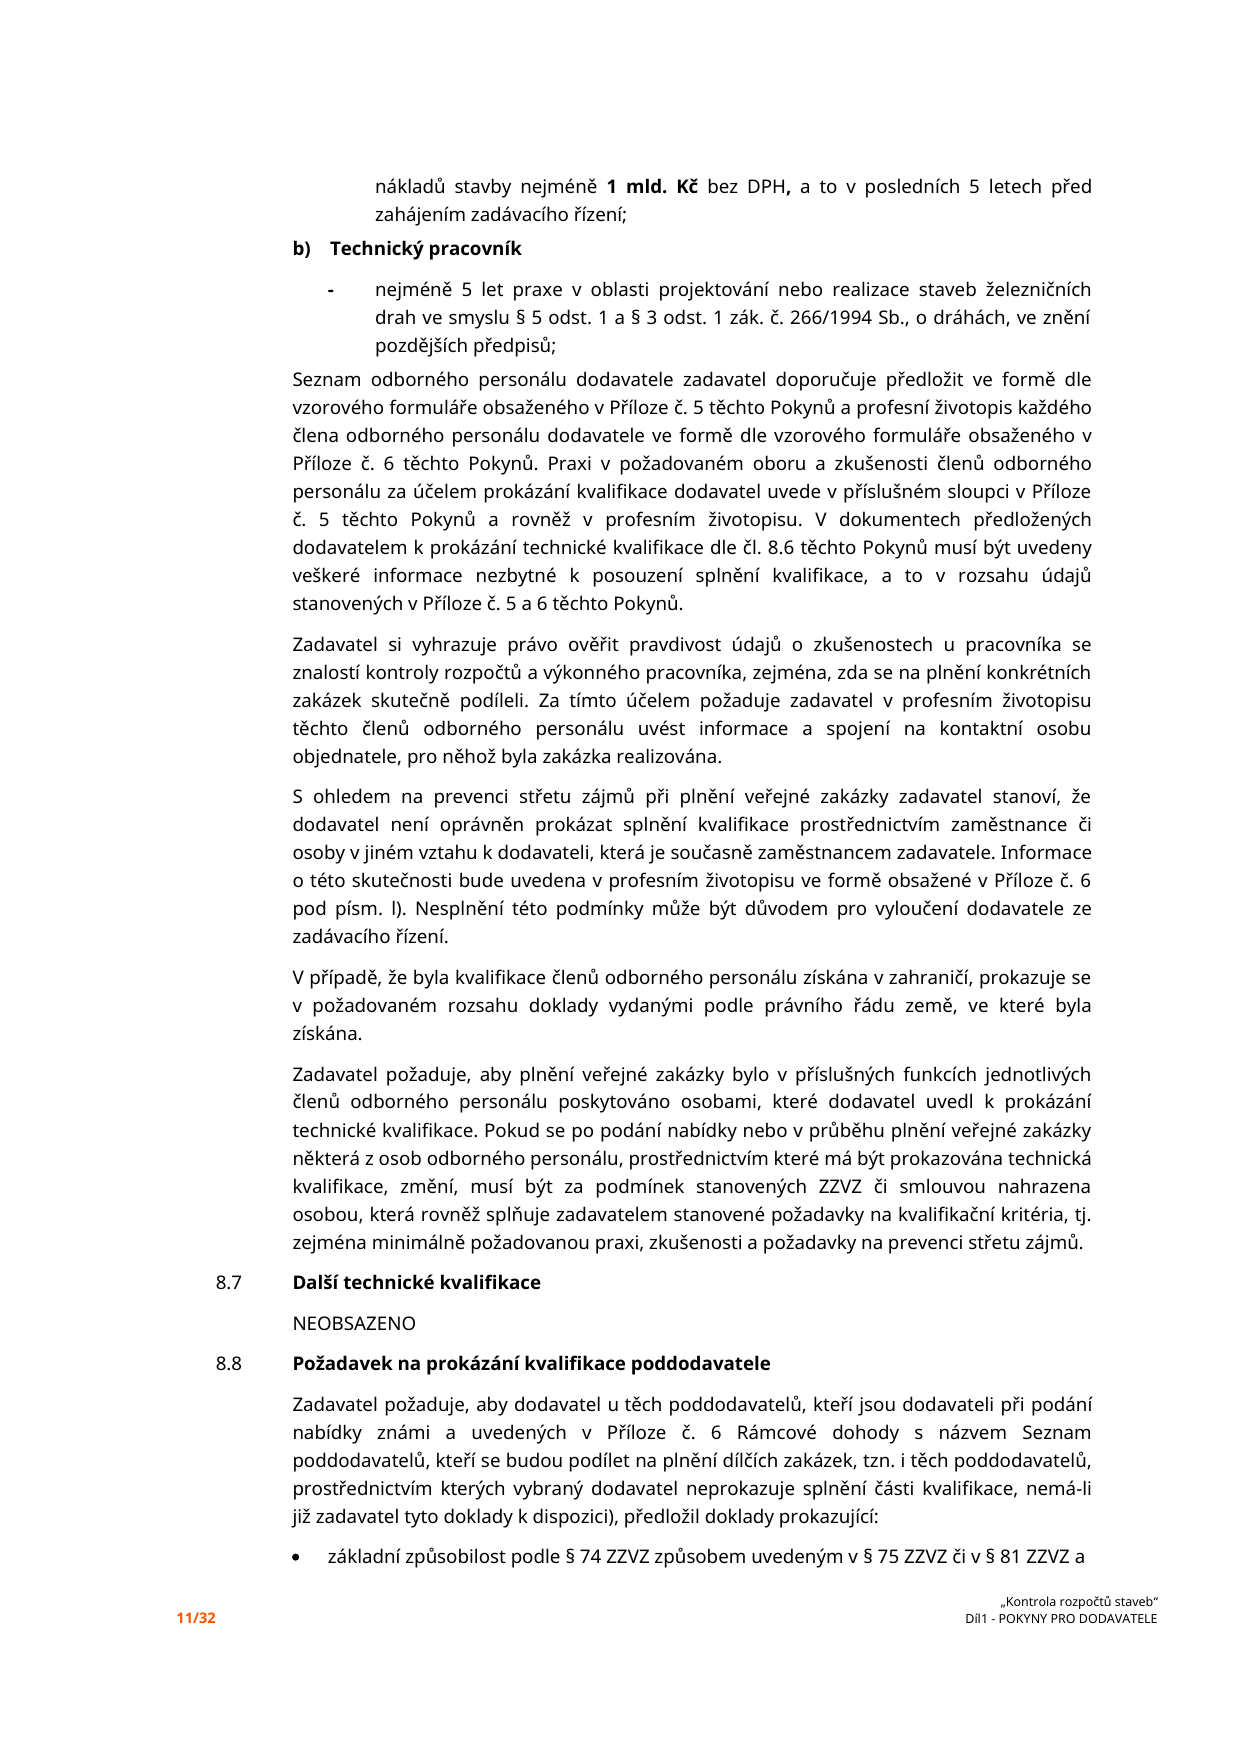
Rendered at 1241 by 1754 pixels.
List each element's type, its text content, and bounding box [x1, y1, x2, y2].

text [328, 173, 1093, 227]
text Další technické kvalifikace [216, 1269, 1093, 1295]
text NEOBSAZENO [292, 1310, 1093, 1336]
text nejméně 5 let praxe v oblasti projektování nebo realizace staveb železničních drah ve smyslu § 5 odst. 1 a § 3 odst. 1 zák. č. 266/1994 Sb., o dráhách, ve znění pozdějších předpisů; [328, 276, 1093, 358]
text základní způsobilost podle § 74 ZZVZ způsobem uvedeným v § 75 ZZVZ či v § 81 ZZVZ a [292, 1544, 1093, 1569]
text V případě, že byla kvalifikace členů odborného personálu získána v zahraničí, prokazuje se v požadovaném rozsahu doklady vydanými podle právního řádu země, ve které byla získána. [292, 964, 1093, 1046]
text Zadavatel si vyhrazuje právo ověřit pravdivost údajů o zkušenostech u pracovníka se znalostí kontroly rozpočtů a výkonného pracovníka, zejména, zda se na plnění konkrétních zakázek skutečně podíleli. Za tímto účelem požaduje zadavatel v profesním životopisu těchto členů odborného personálu uvést informace a spojení na kontaktní osobu objednatele, pro něhož byla zakázka realizována. [292, 631, 1093, 769]
list Technický pracovník [292, 236, 1093, 261]
text S ohledem na prevenci střetu zájmů při plnění veřejné zakázky zadavatel stanoví, že dodavatel není oprávněn prokázat splnění kvalifikace prostřednictvím zaměstnance či osoby v jiném vztahu k dodavateli, která je současně zaměstnancem zadavatele. Informace o této skutečnosti bude uvedena v profesním životopisu ve formě obsažené v Příloze č. 6 pod písm. l). Nesplnění této podmínky může být důvodem pro vyloučení dodavatele ze zadávacího řízení. [292, 784, 1093, 949]
list Zadavatel požaduje, aby plnění veřejné zakázky bylo v příslušných funkcích jednotlivých členů odborného personálu poskytováno osobami, které dodavatel uvedl k prokázání technické kvalifikace. Pokud se po podání nabídky nebo v průběhu plnění veřejné zakázky některá z osob odborného personálu, prostřednictvím které má být prokazována technická kvalifikace, změní, musí být za podmínek stanovených ZZVZ či smlouvou nahrazena osobou, která rovněž splňuje zadavatelem stanovené požadavky na kvalifikační kritéria, tj. zejména minimálně požadovanou praxi, zkušenosti a požadavky na prevenci střetu zájmů. [292, 1061, 1093, 1254]
text Zadavatel požaduje, aby dodavatel u těch poddodavatelů, kteří jsou dodavateli při podání nabídky známi a uvedených v Příloze č. 6 Rámcové dohody s názvem Seznam poddodavatelů, kteří se budou podílet na plnění dílčích zakázek, tzn. i těch poddodavatelů, prostřednictvím kterých vybraný dodavatel neprokazuje splnění části kvalifikace, nemá-li již zadavatel tyto doklady k dispozici), předložil doklady prokazující: [292, 1391, 1093, 1529]
text Seznam odborného personálu dodavatele zadavatel doporučuje předložit ve formě dle vzorového formuláře obsaženého v Příloze č. 5 těchto Pokynů a profesní životopis každého člena odborného personálu dodavatele ve formě dle vzorového formuláře obsaženého v Příloze č. 6 těchto Pokynů. Praxi v požadovaném oboru a zkušenosti členů odborného personálu za účelem prokázání kvalifikace dodavatel uvede v příslušném sloupci v Příloze č. 5 těchto Pokynů a rovněž v profesním životopisu. V dokumentech předložených dodavatelem k prokázání technické kvalifikace dle čl. 8.6 těchto Pokynů musí být uvedeny veškeré informace nezbytné k posouzení splnění kvalifikace, a to v rozsahu údajů stanovených v Příloze č. 5 a 6 těchto Pokynů. [292, 366, 1093, 616]
text Požadavek na prokázání kvalifikace poddodavatele [216, 1351, 1093, 1376]
